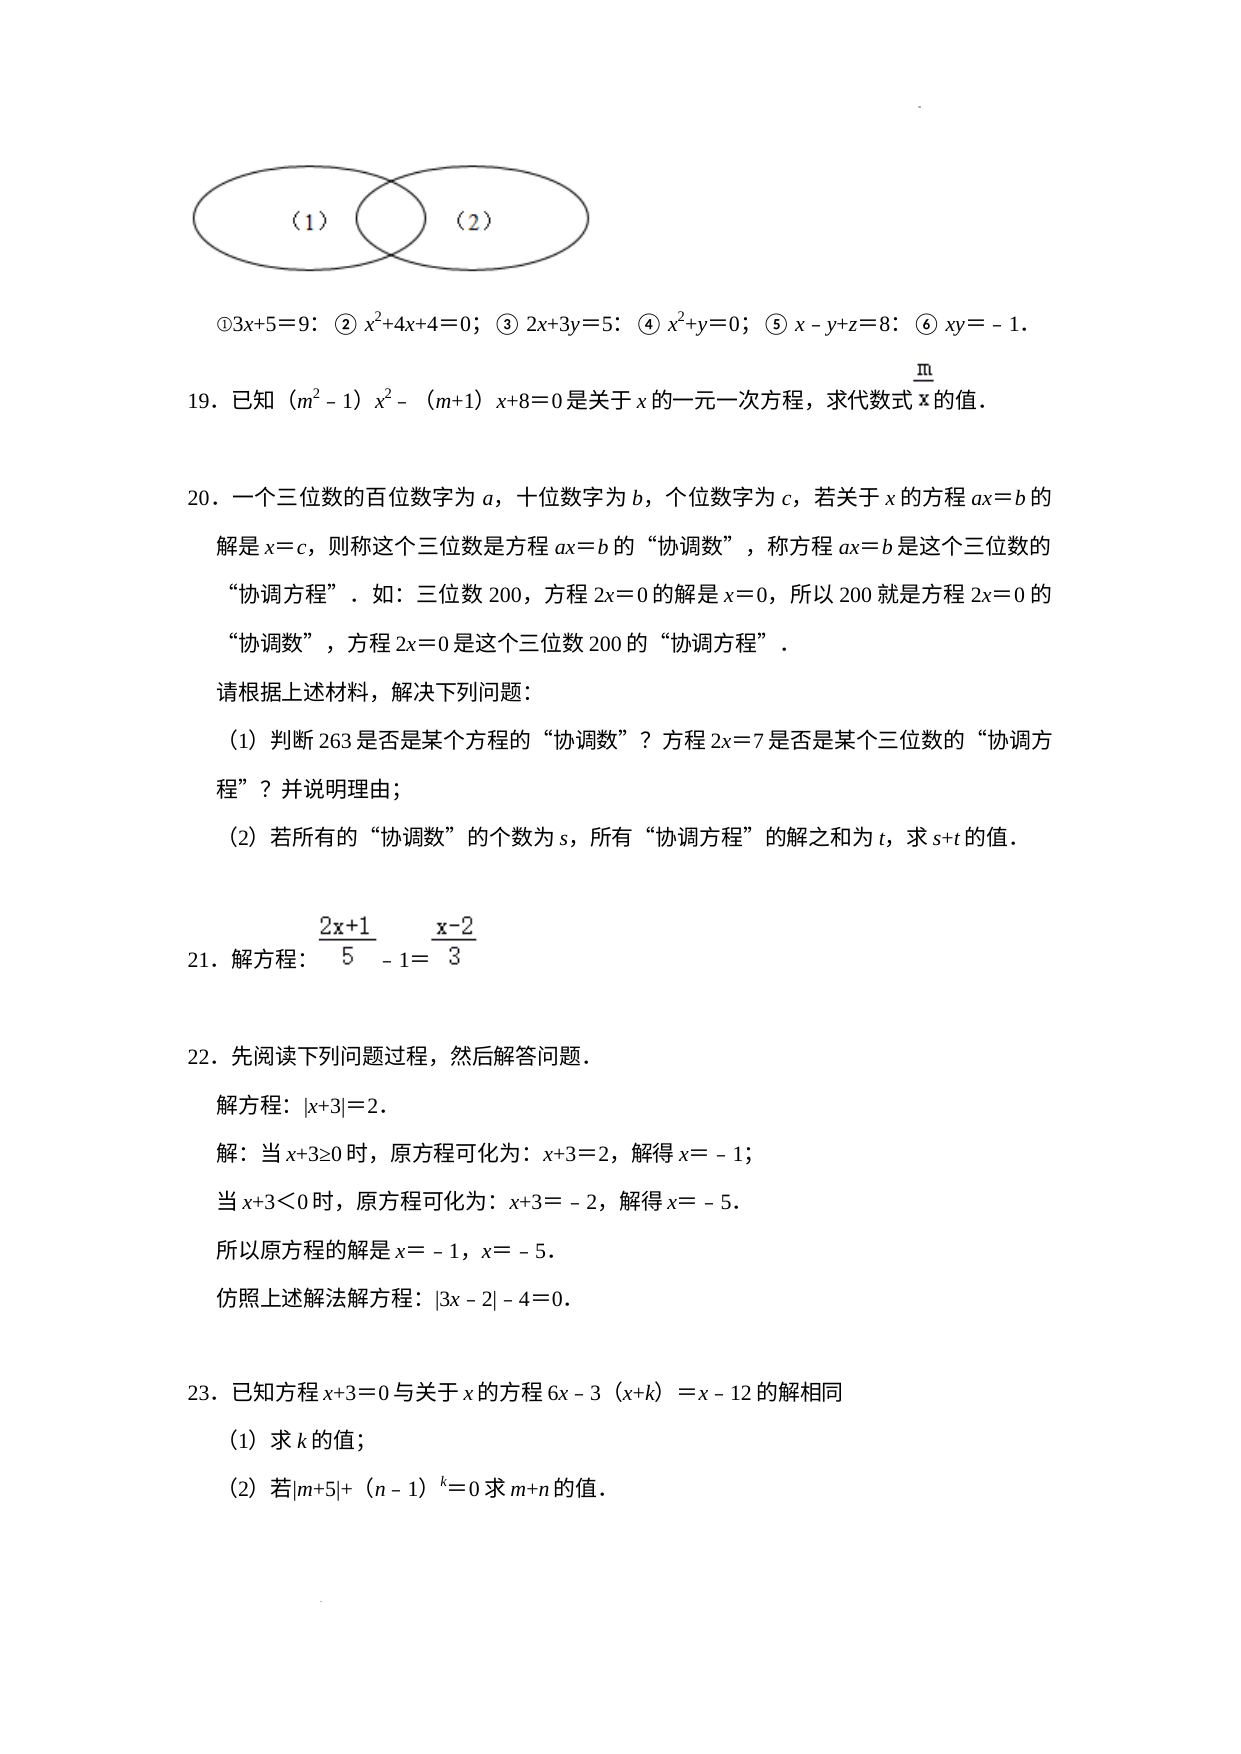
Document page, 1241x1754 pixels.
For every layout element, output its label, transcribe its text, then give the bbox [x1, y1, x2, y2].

picture [913, 353, 934, 409]
text 所以原方程的解是x＝﹣1，x＝﹣5． [216, 1232, 1053, 1265]
text 仿照上述解法解方程：|3x﹣2|﹣4＝0． [216, 1281, 1053, 1313]
text （1）判断263是否是某个方程的“协调数”？方程2x＝7是否是某个三位数的“协调方程”？并说明理由； [216, 722, 1053, 804]
text 20．一个三位数的百位数字为a，十位数字为b，个位数字为c，若关于x的方程ax＝b的解是x＝c，则称这个三位数是方程ax＝b的“协调数”，称方程ax＝b是这个三位数的“协调方程”．如：三位数200，方程2x＝0的解是x＝0，所以200就是方程2x＝0的“协调数”，方程2x＝0是这个三位数200的“协调方程”． [187, 479, 1053, 658]
text 当x+3＜0时，原方程可化为：x+3＝﹣2，解得x＝﹣5． [216, 1184, 1053, 1216]
text 请根据上述材料，解决下列问题： [216, 674, 1053, 707]
picture [431, 913, 477, 968]
text 22．先阅读下列问题过程，然后解答问题． [187, 1039, 1053, 1071]
text ①3x+5＝9：②x2+4x+4＝0；③2x+3y＝5：④x2+y＝0；⑤x﹣y+z＝8：⑥xy＝﹣1． [216, 305, 1053, 338]
picture [318, 913, 377, 968]
text （2）若所有的“协调数”的个数为s，所有“协调方程”的解之和为t，求s+t的值． [216, 819, 1053, 852]
text 19．已知（m2﹣1）x2﹣（m+1）x+8＝0是关于x的一元一次方程，求代数式的值． [187, 354, 1053, 419]
text 解：当x+3≥0时，原方程可化为：x+3＝2，解得x＝﹣1； [216, 1136, 1053, 1168]
text 解方程：|x+3|＝2． [216, 1087, 1053, 1120]
text 23．已知方程x+3＝0与关于x的方程6x﹣3（x+k）＝x﹣12的解相同 [187, 1374, 1053, 1407]
picture [187, 162, 594, 276]
text （2）若|m+5|+（n﹣1）k＝0求m+n的值． [216, 1471, 1053, 1503]
text （1）求k的值； [216, 1422, 1053, 1455]
text 21．解方程：﹣1＝ [187, 913, 1053, 978]
